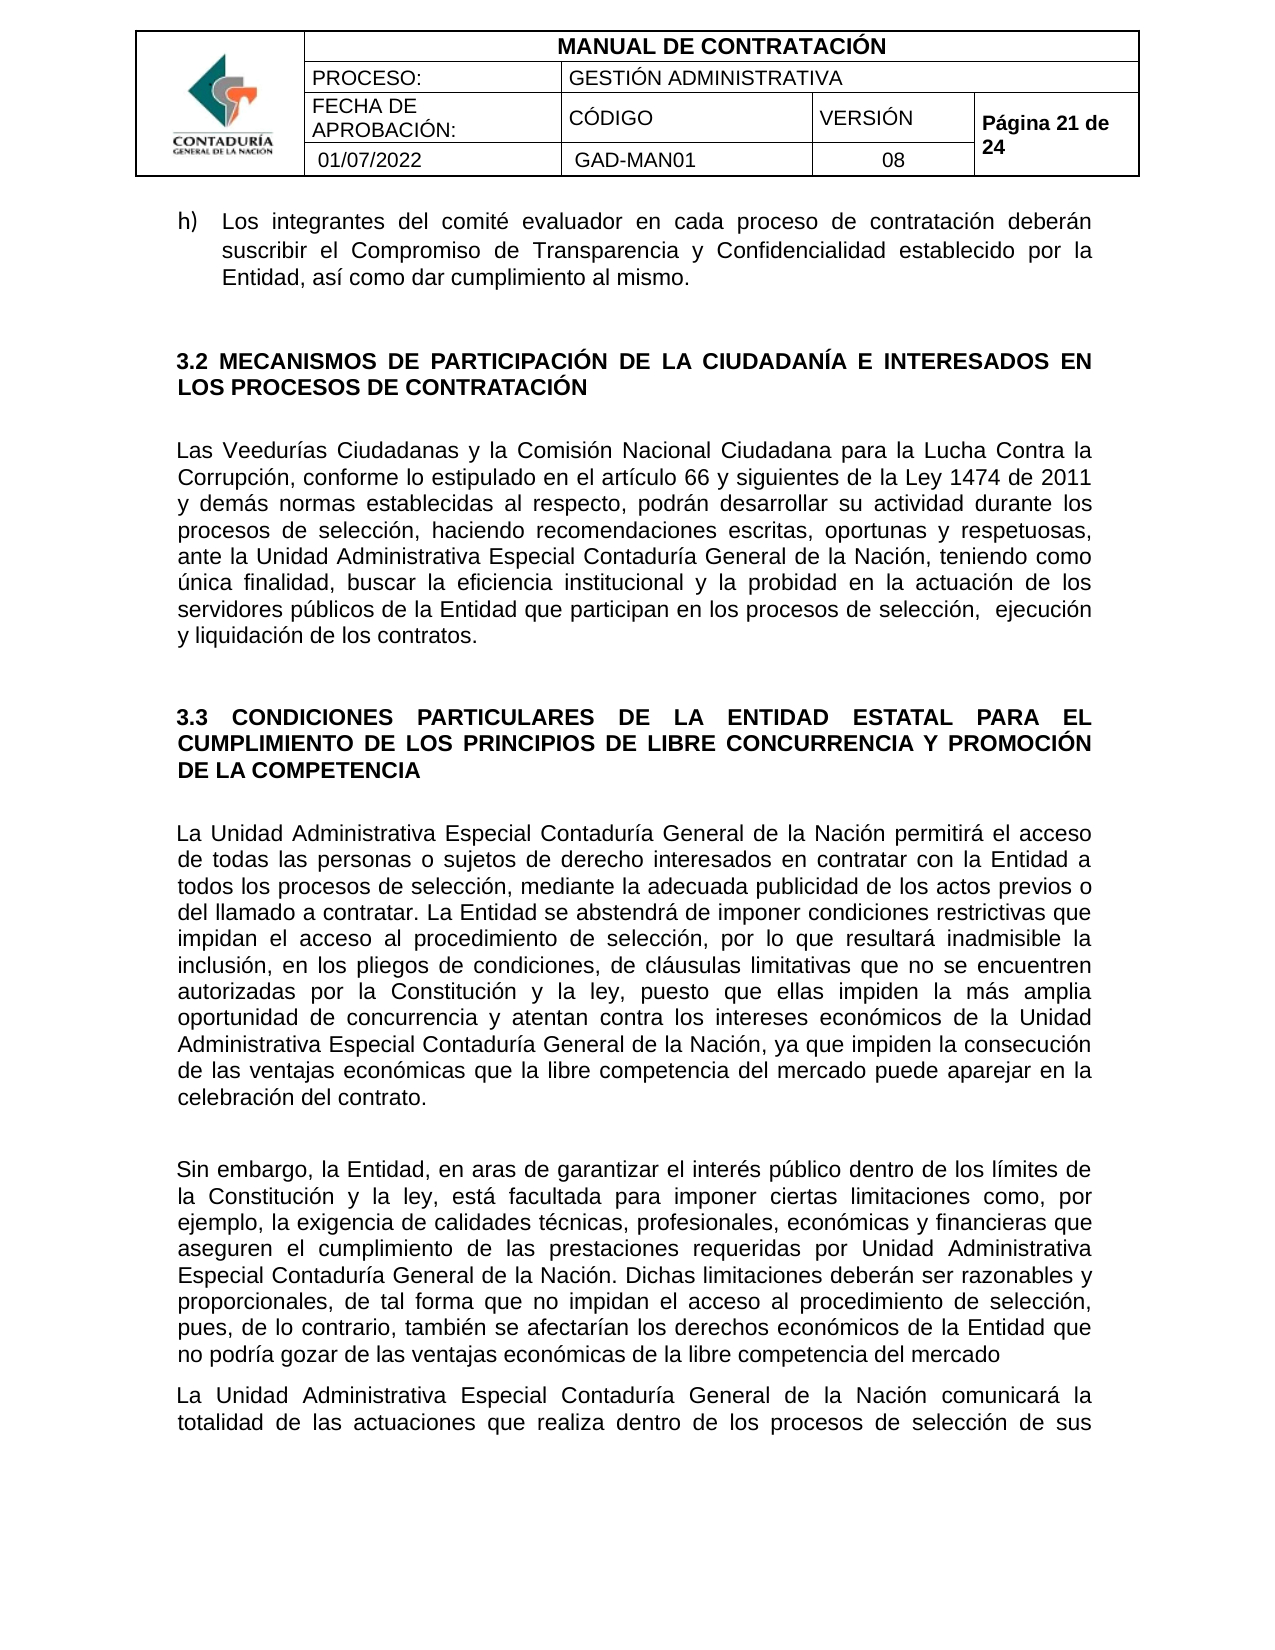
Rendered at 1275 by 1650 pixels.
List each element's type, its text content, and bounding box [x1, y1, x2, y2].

text Sin embargo, la Entidad, en aras de garantizar el interés público dentro de los límites de la Constitución y la ley, está facultada para imponer ciertas limitaciones como, por ejemplo, la exigencia de calidades técnicas, profesionales, económicas y financieras que aseguren el cumplimiento de las prestaciones requeridas por Unidad Administrativa Especial Contaduría General de la Nación. Dichas limitaciones deberán ser razonables y proporcionales, de tal forma que no impidan el acceso al procedimiento de selección, pues, de lo contrario, también se afectarían los derechos económicos de la Entidad que no podría gozar de las ventajas económicas de la libre competencia del mercado [176, 1156, 1093, 1367]
text Las Veedurías Ciudadanas y la Comisión Nacional Ciudadana para la Lucha Contra la Corrupción, conforme lo estipulado en el artículo 66 y siguientes de la Ley 1474 de 2011 y demás normas establecidas al respecto, podrán desarrollar su actividad durante los procesos de selección, haciendo recomendaciones escritas, oportunas y respetuosas, ante la Unidad Administrativa Especial Contaduría General de la Nación, teniendo como única finalidad, buscar la eficiencia institucional y la probidad en la actuación de los servidores públicos de la Entidad que participan en los procesos de selección, ejecución y liquidación de los contratos. [176, 437, 1093, 648]
text La Unidad Administrativa Especial Contaduría General de la Nación permitirá el acceso de todas las personas o sujetos de derecho interesados en contratar con la Entidad a todos los procesos de selección, mediante la adecuada publicidad de los actos previos o del llamado a contratar. La Entidad se abstendrá de imponer condiciones restrictivas que impidan el acceso al procedimiento de selección, por lo que resultará inadmisible la inclusión, en los pliegos de condiciones, de cláusulas limitativas que no se encuentren autorizadas por la Constitución y la ley, puesto que ellas impiden la más amplia oportunidad de concurrencia y atentan contra los intereses económicos de la Unidad Administrativa Especial Contaduría General de la Nación, ya que impiden la consecución de las ventajas económicas que la libre competencia del mercado puede aparejar en la celebración del contrato. [176, 820, 1093, 1110]
list Los integrantes del comité evaluador en cada proceso de contratación deberán suscribir el Compromiso de Transparencia y Confidencialidad establecido por la Entidad, así como dar cumplimiento al mismo. [177, 205, 1093, 291]
picture [152, 34, 295, 170]
subtitle 3.3 CONDICIONES PARTICULARES DE LA ENTIDAD ESTATAL PARA EL CUMPLIMIENTO DE LOS PRINCIPIOS DE LIBRE CONCURRENCIA Y PROMOCIÓN DE LA COMPETENCIA [176, 704, 1093, 783]
subtitle 3.2 MECANISMOS DE PARTICIPACIÓN DE LA CIUDADANÍA E INTERESADOS EN LOS PROCESOS DE CONTRATACIÓN [176, 348, 1093, 401]
